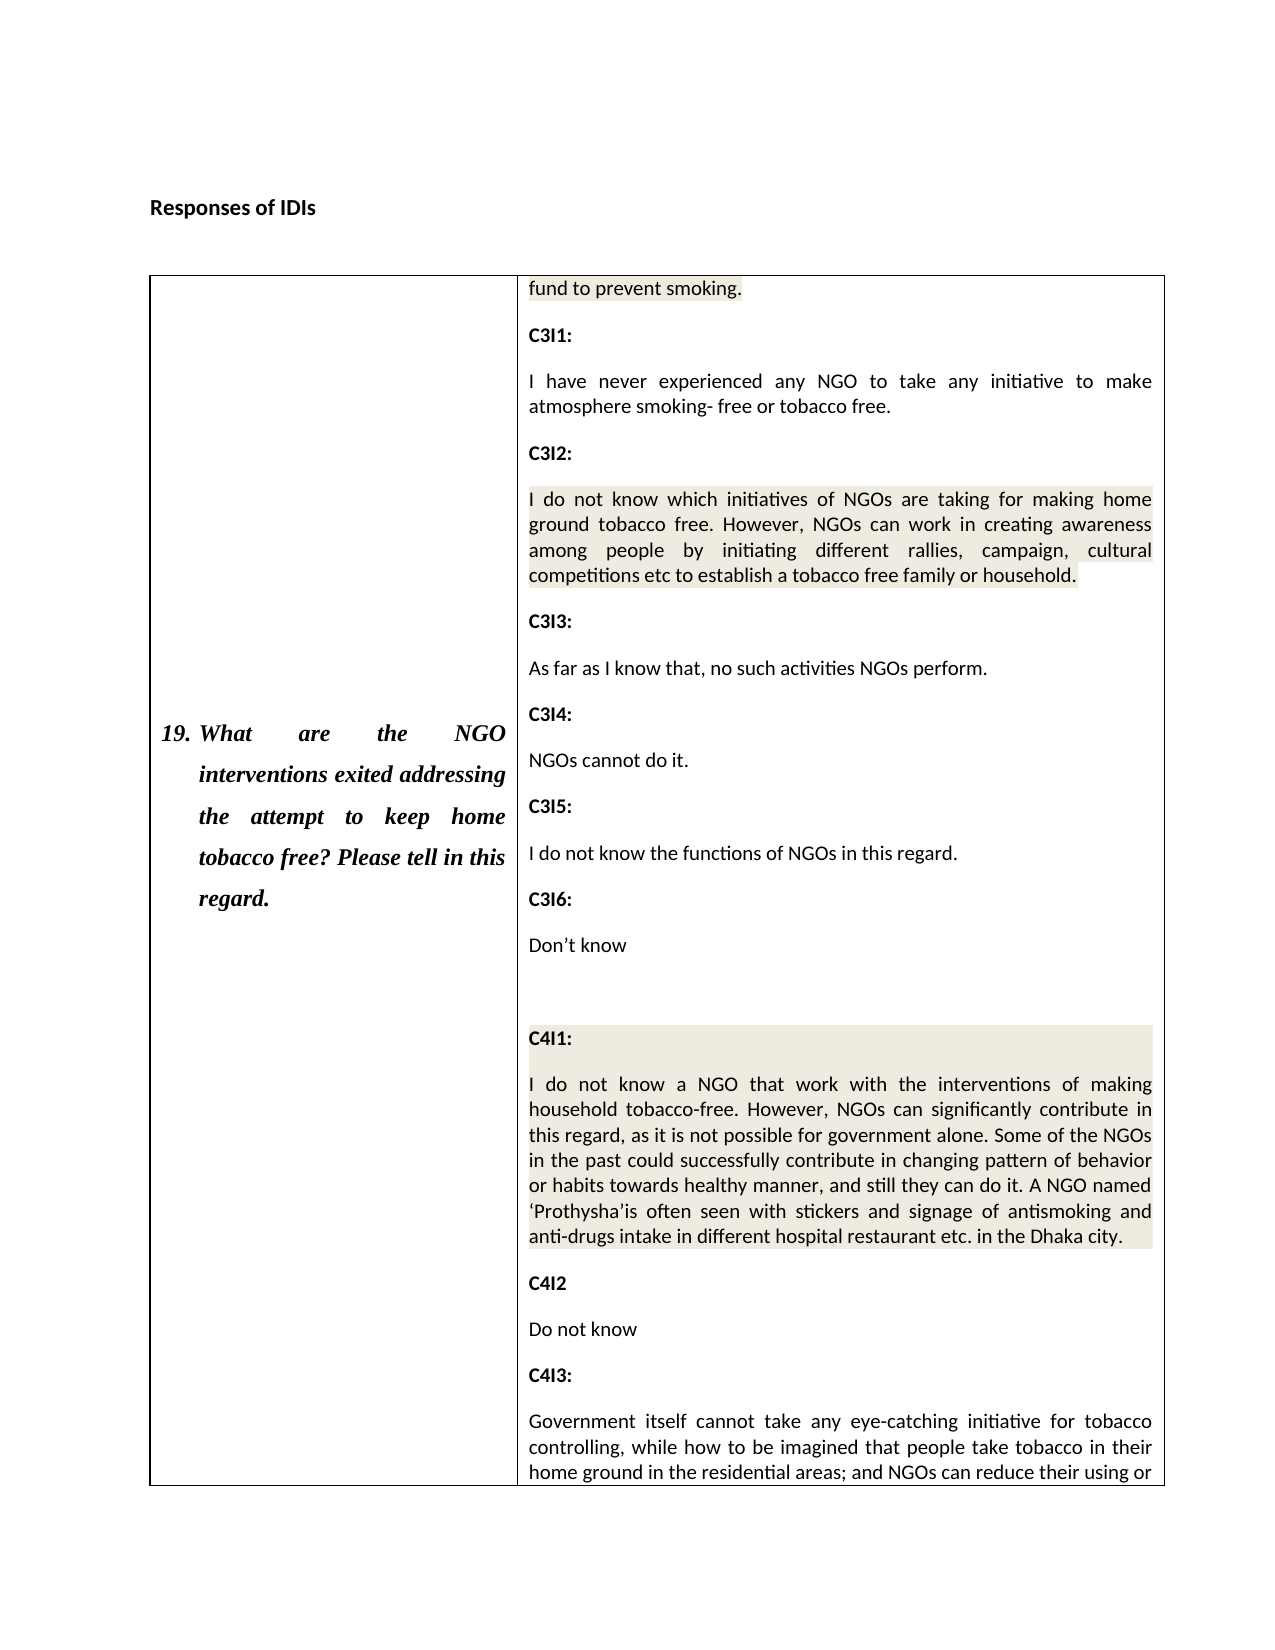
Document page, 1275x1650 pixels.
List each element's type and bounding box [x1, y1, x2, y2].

table_cell [518, 276, 1164, 1485]
table_cell [151, 276, 517, 1485]
